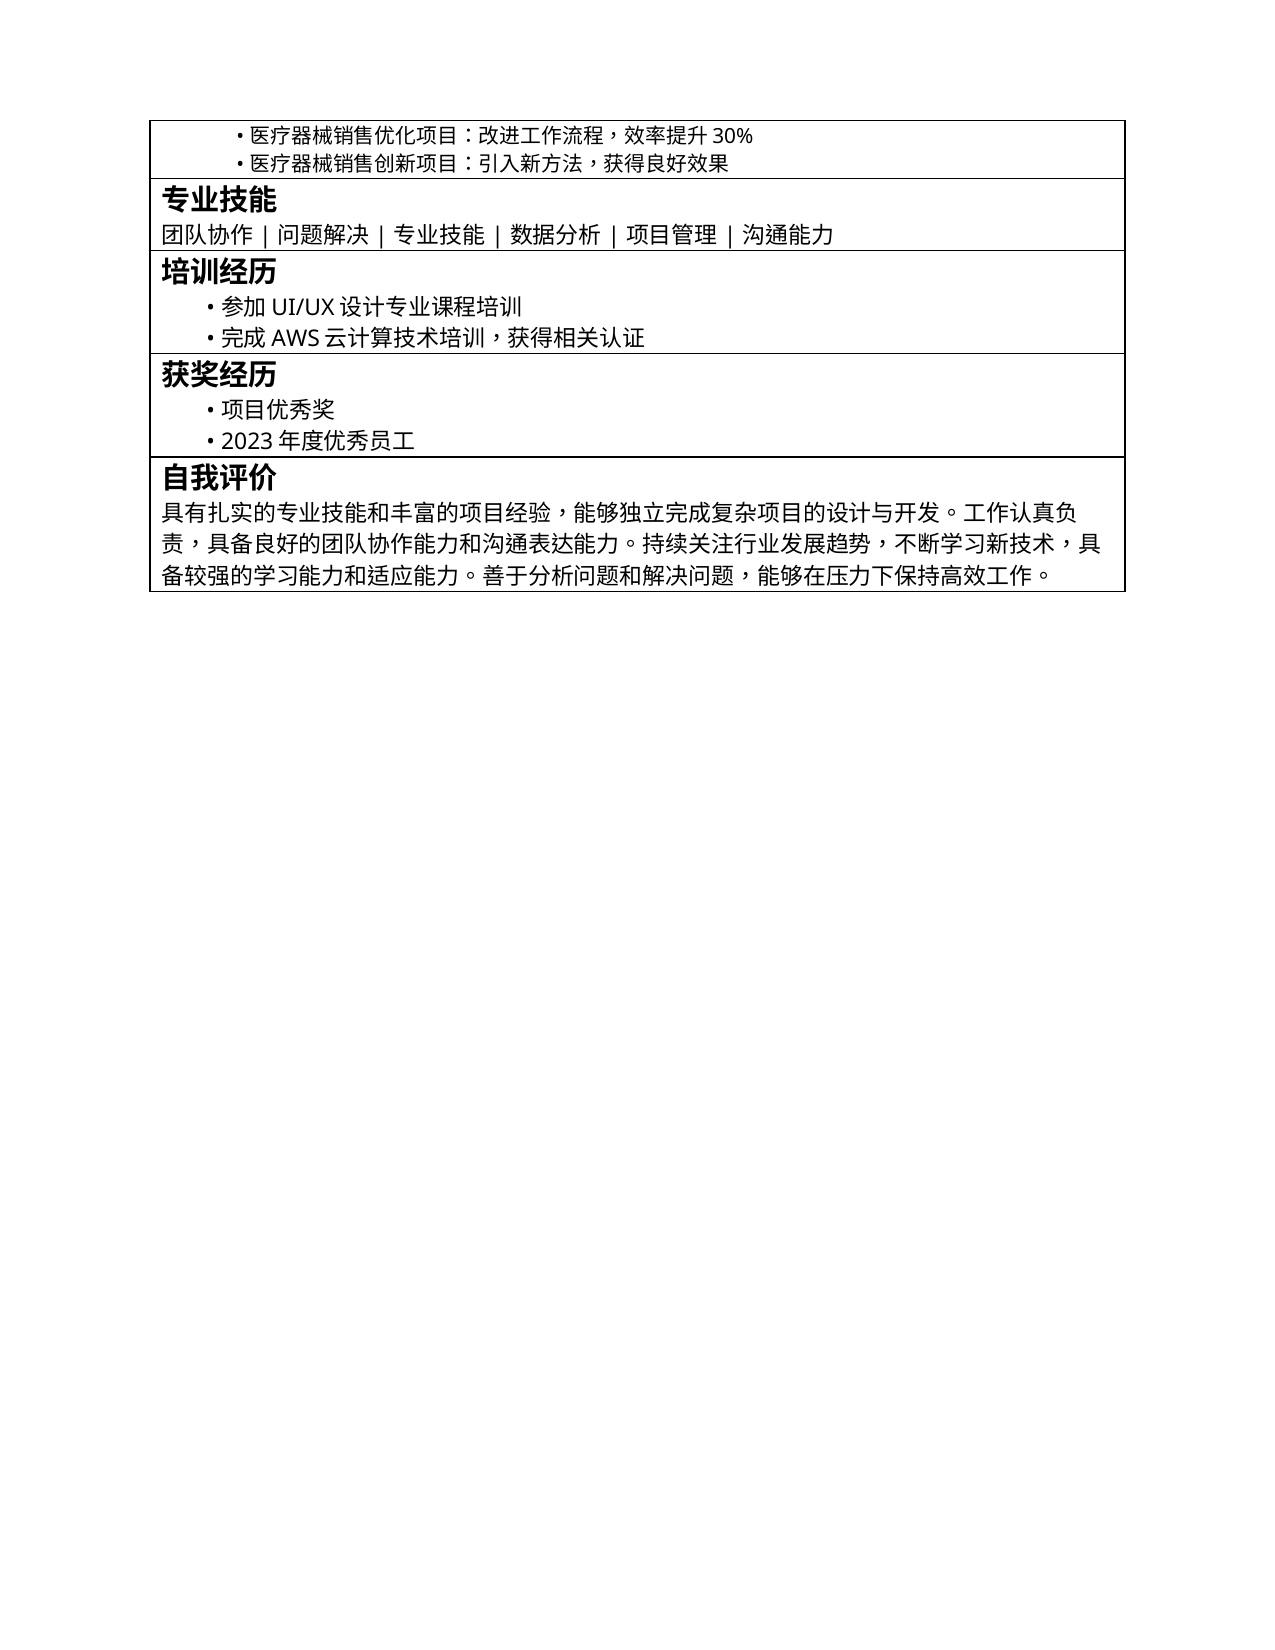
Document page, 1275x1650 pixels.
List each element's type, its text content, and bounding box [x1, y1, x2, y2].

table_cell 自我评价 具有扎实的专业技能和丰富的项目经验，能够独立完成复杂项目的设计与开发。工作认真负责，具备良好的团队协作能力和沟通表达能力。持续关注行业发展趋势，不断学习新技术，具备较强的学习能力和适应能力。善于分析问题和解决问题，能够在压力下保持高效工作。 [151, 458, 1124, 591]
table_cell 专业技能 团队协作 | 问题解决 | 专业技能 | 数据分析 | 项目管理 | 沟通能力 [151, 179, 1124, 250]
table_cell 培训经历 • 参加UI/UX设计专业课程培训 • 完成AWS云计算技术培训，获得相关认证 [151, 251, 1124, 353]
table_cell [151, 121, 1124, 178]
table_cell 获奖经历 • 项目优秀奖 • 2023年度优秀员工 [151, 354, 1124, 456]
